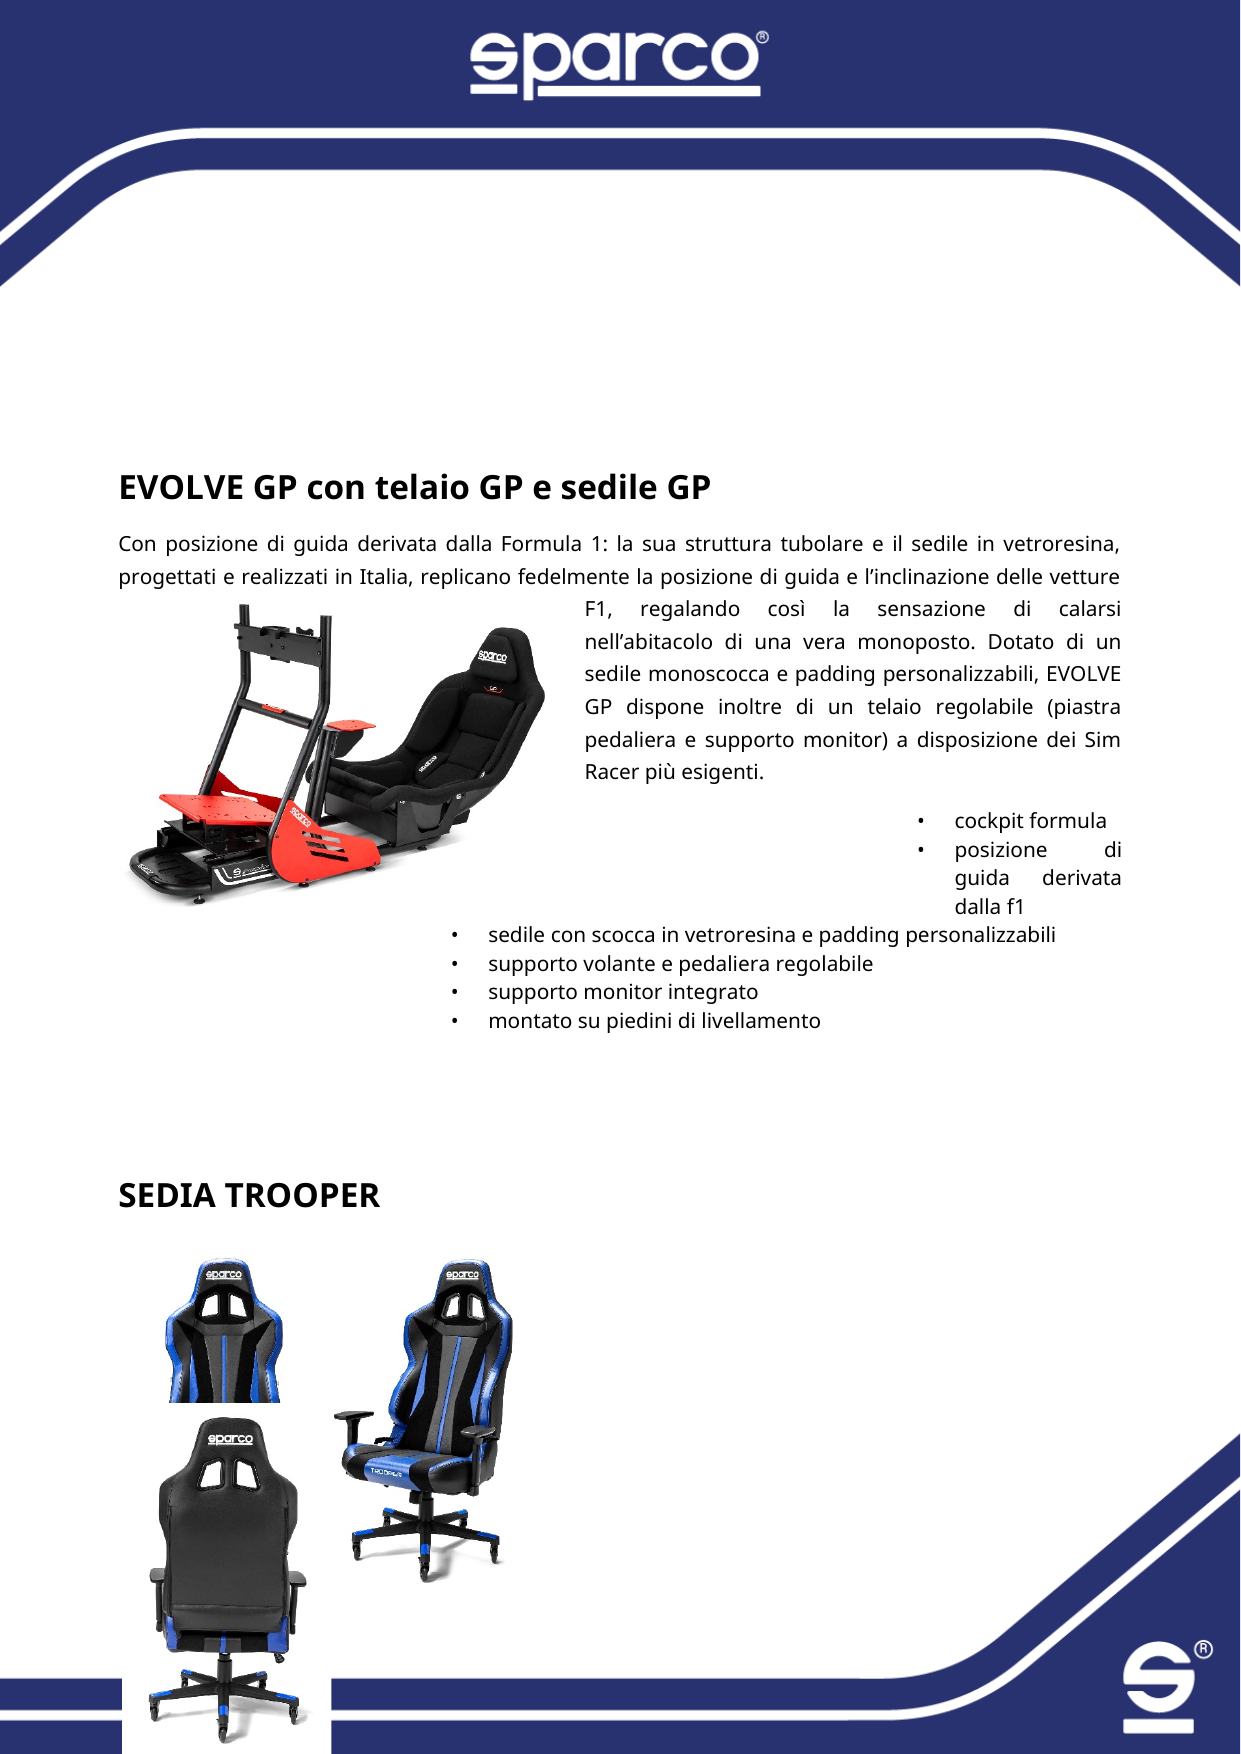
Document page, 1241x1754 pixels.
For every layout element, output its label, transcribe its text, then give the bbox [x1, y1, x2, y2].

text SEDIA TROOPER [118, 1171, 1145, 1217]
text Con posizione di guida derivata dalla Formula 1: la sua struttura tubolare e il sedile in vetroresina, progettati e realizzati in Italia, replicano fedelmente la posizione di guida e l’inclinazione delle vetture F1, regalando così la sensazione di calarsi nell’abitacolo di una vera monoposto. Dotato di un sedile monoscocca e padding personalizzabili, EVOLVE GP dispone inoltre di un telaio regolabile (piastra pedaliera e supporto monitor) a disposizione dei Sim Racer più esigenti. [118, 529, 1122, 786]
text EVOLVE GP con telaio GP e sedile GP [118, 463, 1145, 509]
list montato su piedini di livellamento [451, 1006, 1122, 1034]
list sedile con scocca in vetroresina e padding personalizzabili [451, 920, 1122, 949]
list supporto volante e pedaliera regolabile [451, 949, 1122, 977]
picture [0, 0, 1241, 1754]
list posizione di guida derivata dalla f1 [451, 835, 1122, 920]
list cockpit formula [566, 807, 1122, 835]
list supporto monitor integrato [451, 977, 1122, 1006]
